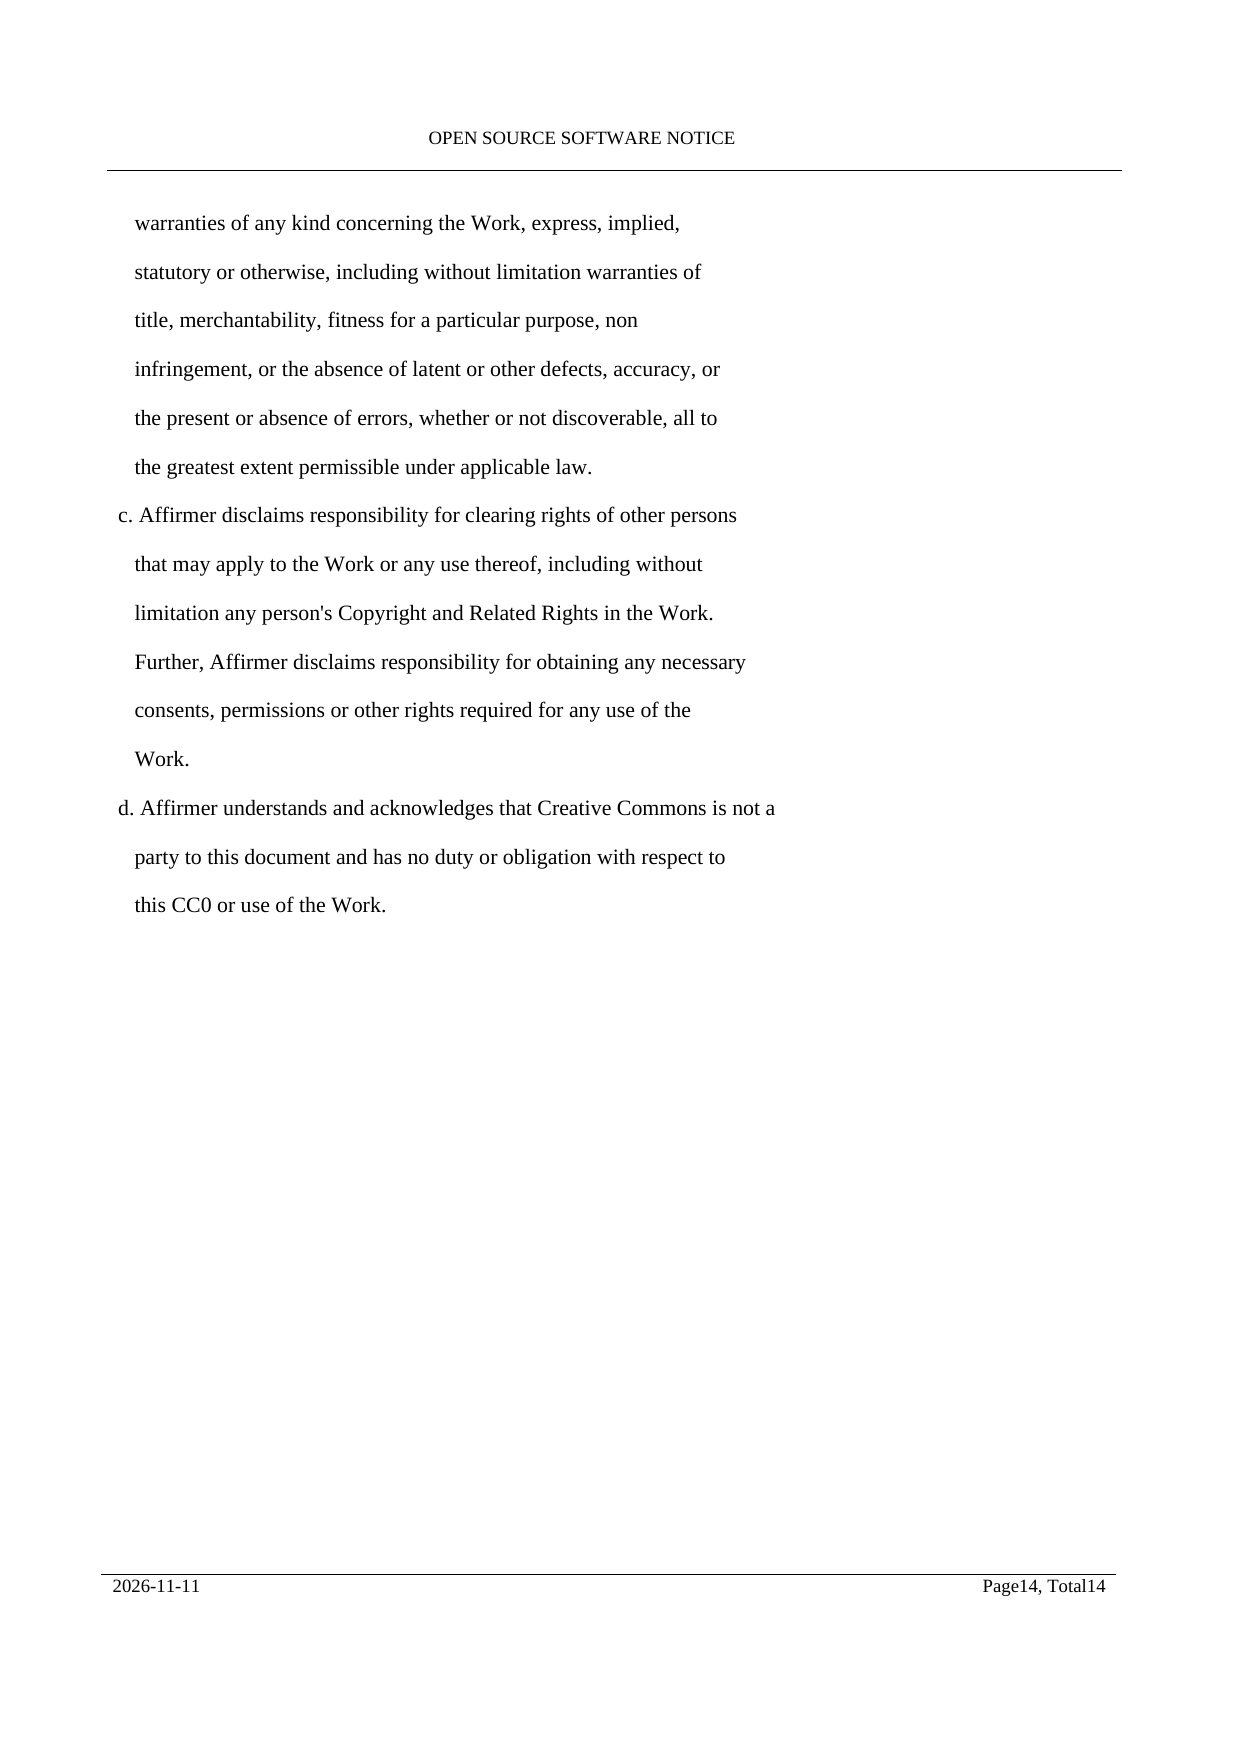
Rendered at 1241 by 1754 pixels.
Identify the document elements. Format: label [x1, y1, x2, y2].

text [112, 206, 1128, 921]
